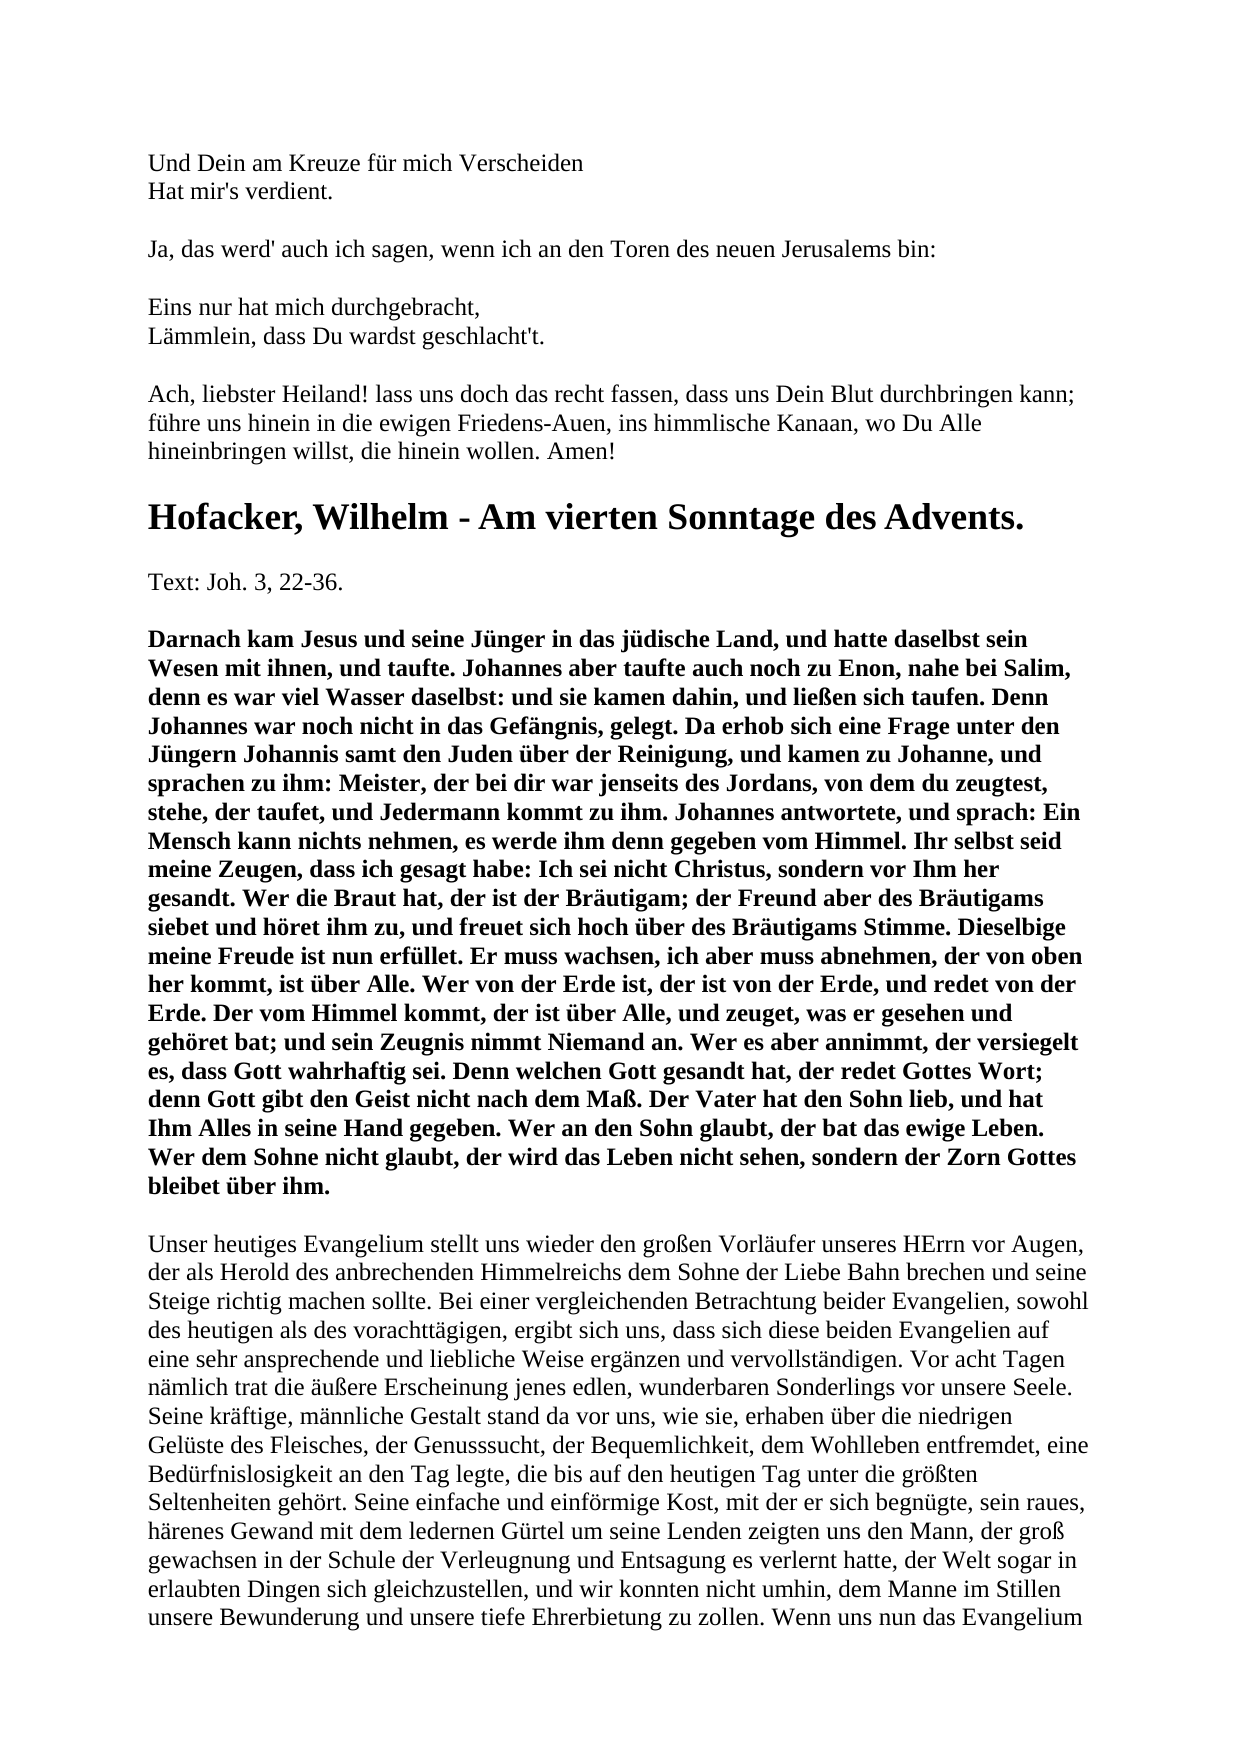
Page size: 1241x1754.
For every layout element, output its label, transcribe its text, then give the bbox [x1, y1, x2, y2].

text Ach, liebster Heiland! lass uns doch das recht fassen, dass uns Dein Blut durchbringen kann; führe uns hinein in die ewigen Friedens-Auen, ins himmlische Kanaan, wo Du Alle hineinbringen willst, die hinein wollen. Amen! [148, 581, 1093, 667]
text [148, 1430, 1093, 1632]
text Ja, das werd' auch ich sagen, wenn ich an den Toren des neuen Jerusalems bin: [148, 436, 1093, 465]
subtitle Hofacker, Wilhelm - Am vierten Sonntage des Advents. [148, 696, 1093, 739]
text Text: Joh. 3, 22-36. [148, 768, 1093, 797]
text Denn das wird' ich zu JEsu Füßen Mit ew'ger Beugung bekennen müssen, Weil's Wahrheit ist: Lamm! Dein Blutvergießen und bitt'res Leiden, Und Dein am Kreuze für mich Verscheiden Hat mir's verdient. [148, 234, 1093, 407]
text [148, 148, 1093, 205]
text Eins nur hat mich durchgebracht, Lämmlein, dass Du wardst geschlacht't. [148, 494, 1093, 551]
text Darnach kam Jesus und seine Jünger in das jüdische Land, und hatte daselbst sein Wesen mit ihnen, und taufte. Johannes aber taufte auch noch zu Enon, nahe bei Salim, denn es war viel Wasser daselbst: und sie kamen dahin, und ließen sich taufen. Denn Johannes war noch nicht in das Gefängnis, gelegt. Da erhob sich eine Frage unter den Jüngern Johannis samt den Juden über der Reinigung, und kamen zu Johanne, und sprachen zu ihm: Meister, der bei dir war jenseits des Jordans, von dem du zeugtest, stehe, der taufet, und Jedermann kommt zu ihm. Johannes antwortete, und sprach: Ein Mensch kann nichts nehmen, es werde ihm denn gegeben vom Himmel. Ihr selbst seid meine Zeugen, dass ich gesagt habe: Ich sei nicht Christus, sondern vor Ihm her gesandt. Wer die Braut hat, der ist der Bräutigam; der Freund aber des Bräutigams siebet und höret ihm zu, und freuet sich hoch über des Bräutigams Stimme. Dieselbige meine Freude ist nun erfüllet. Er muss wachsen, ich aber muss abnehmen, der von oben her kommt, ist über Alle. Wer von der Erde ist, der ist von der Erde, und redet von der Erde. Der vom Himmel kommt, der ist über Alle, und zeuget, was er gesehen und gehöret bat; und sein Zeugnis nimmt Niemand an. Wer es aber annimmt, der versiegelt es, dass Gott wahrhaftig sei. Denn welchen Gott gesandt hat, der redet Gottes Wort; denn Gott gibt den Geist nicht nach dem Maß. Der Vater hat den Sohn lieb, und hat Ihm Alles in seine Hand gegeben. Wer an den Sohn glaubt, der bat das ewige Leben. Wer dem Sohne nicht glaubt, der wird das Leben nicht sehen, sondern der Zorn Gottes bleibet über ihm. [148, 826, 1093, 1401]
